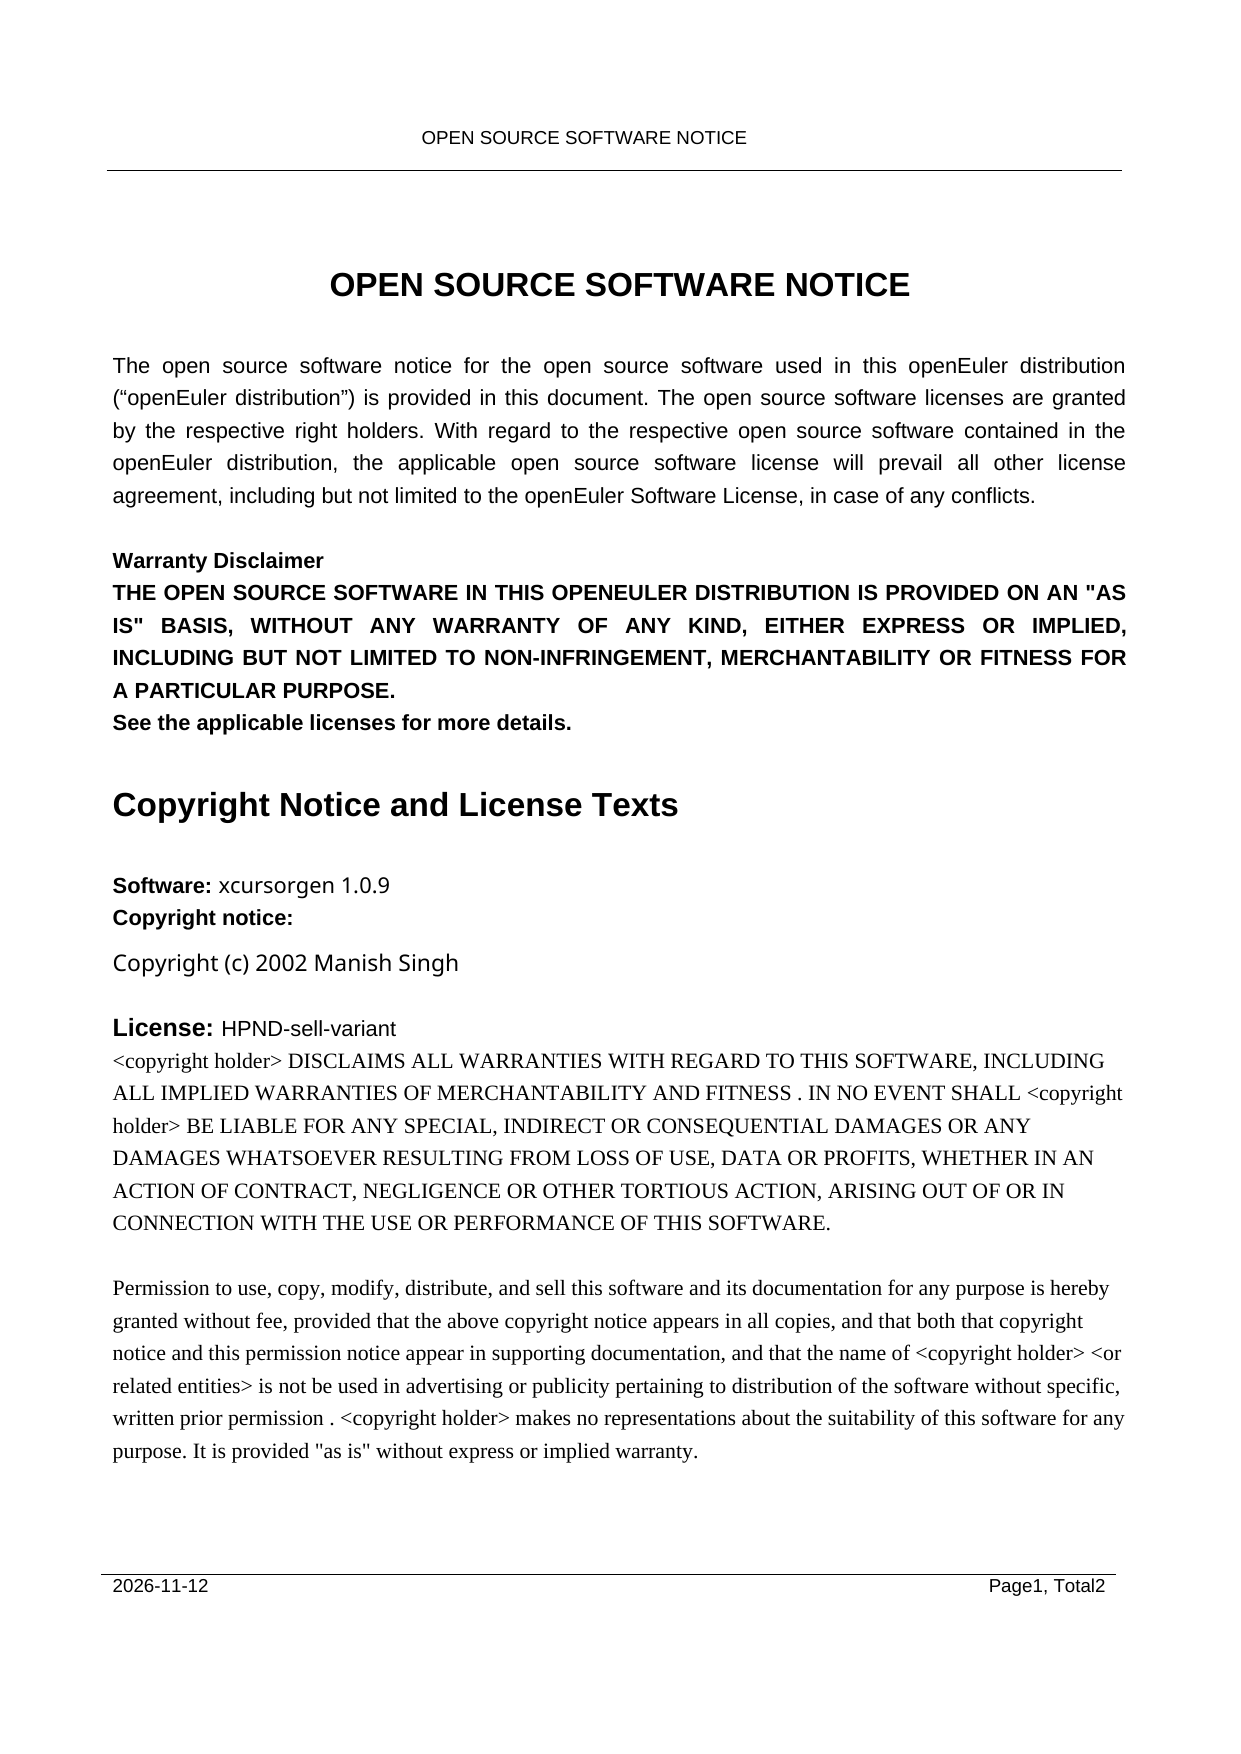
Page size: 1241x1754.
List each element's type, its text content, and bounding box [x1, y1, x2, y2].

text THE OPEN SOURCE SOFTWARE IN THIS OPENEULER DISTRIBUTION IS PROVIDED ON AN "AS IS" BASIS, WITHOUT ANY WARRANTY OF ANY KIND, EITHER EXPRESS OR IMPLIED, INCLUDING BUT NOT LIMITED TO NON-INFRINGEMENT, MERCHANTABILITY OR FITNESS FOR A PARTICULAR PURPOSE. See the applicable licenses for more details. [112, 576, 1128, 739]
text Warranty Disclaimer [112, 544, 1128, 576]
title Software: xcursorgen 1.0.9 [112, 869, 1128, 901]
text License: HPND-sell-variant [112, 1012, 1128, 1044]
text OPEN SOURCE SOFTWARE NOTICE [112, 251, 1128, 316]
text The open source software notice for the open source software used in this openEuler distribution (“openEuler distribution”) is provided in this document. The open source software licenses are granted by the respective right holders. With regard to the respective open source software contained in the openEuler distribution, the applicable open source software license will prevail all other license agreement, including but not limited to the openEuler Software License, in case of any conflicts. [112, 349, 1128, 511]
text Copyright Notice and License Texts [112, 771, 1128, 836]
text <copyright holder> DISCLAIMS ALL WARRANTIES WITH REGARD TO THIS SOFTWARE, INCLUDING ALL IMPLIED WARRANTIES OF MERCHANTABILITY AND FITNESS . IN NO EVENT SHALL <copyright holder> BE LIABLE FOR ANY SPECIAL, INDIRECT OR CONSEQUENTIAL DAMAGES OR ANY DAMAGES WHATSOEVER RESULTING FROM LOSS OF USE, DATA OR PROFITS, WHETHER IN AN ACTION OF CONTRACT, NEGLIGENCE OR OTHER TORTIOUS ACTION, ARISING OUT OF OR IN CONNECTION WITH THE USE OR PERFORMANCE OF THIS SOFTWARE. Permission to use, copy, modify, distribute, and sell this software and its documentation for any purpose is hereby granted without fee, provided that the above copyright notice appears in all copies, and that both that copyright notice and this permission notice appear in supporting documentation, and that the name of <copyright holder> <or related entities> is not be used in advertising or publicity pertaining to distribution of the software without specific, written prior permission . <copyright holder> makes no representations about the suitability of this software for any purpose. It is provided "as is" without express or implied warranty. [112, 1044, 1128, 1499]
text Copyright (c) 2002 Manish Singh [112, 947, 1128, 1012]
text Copyright notice: [112, 901, 1128, 934]
